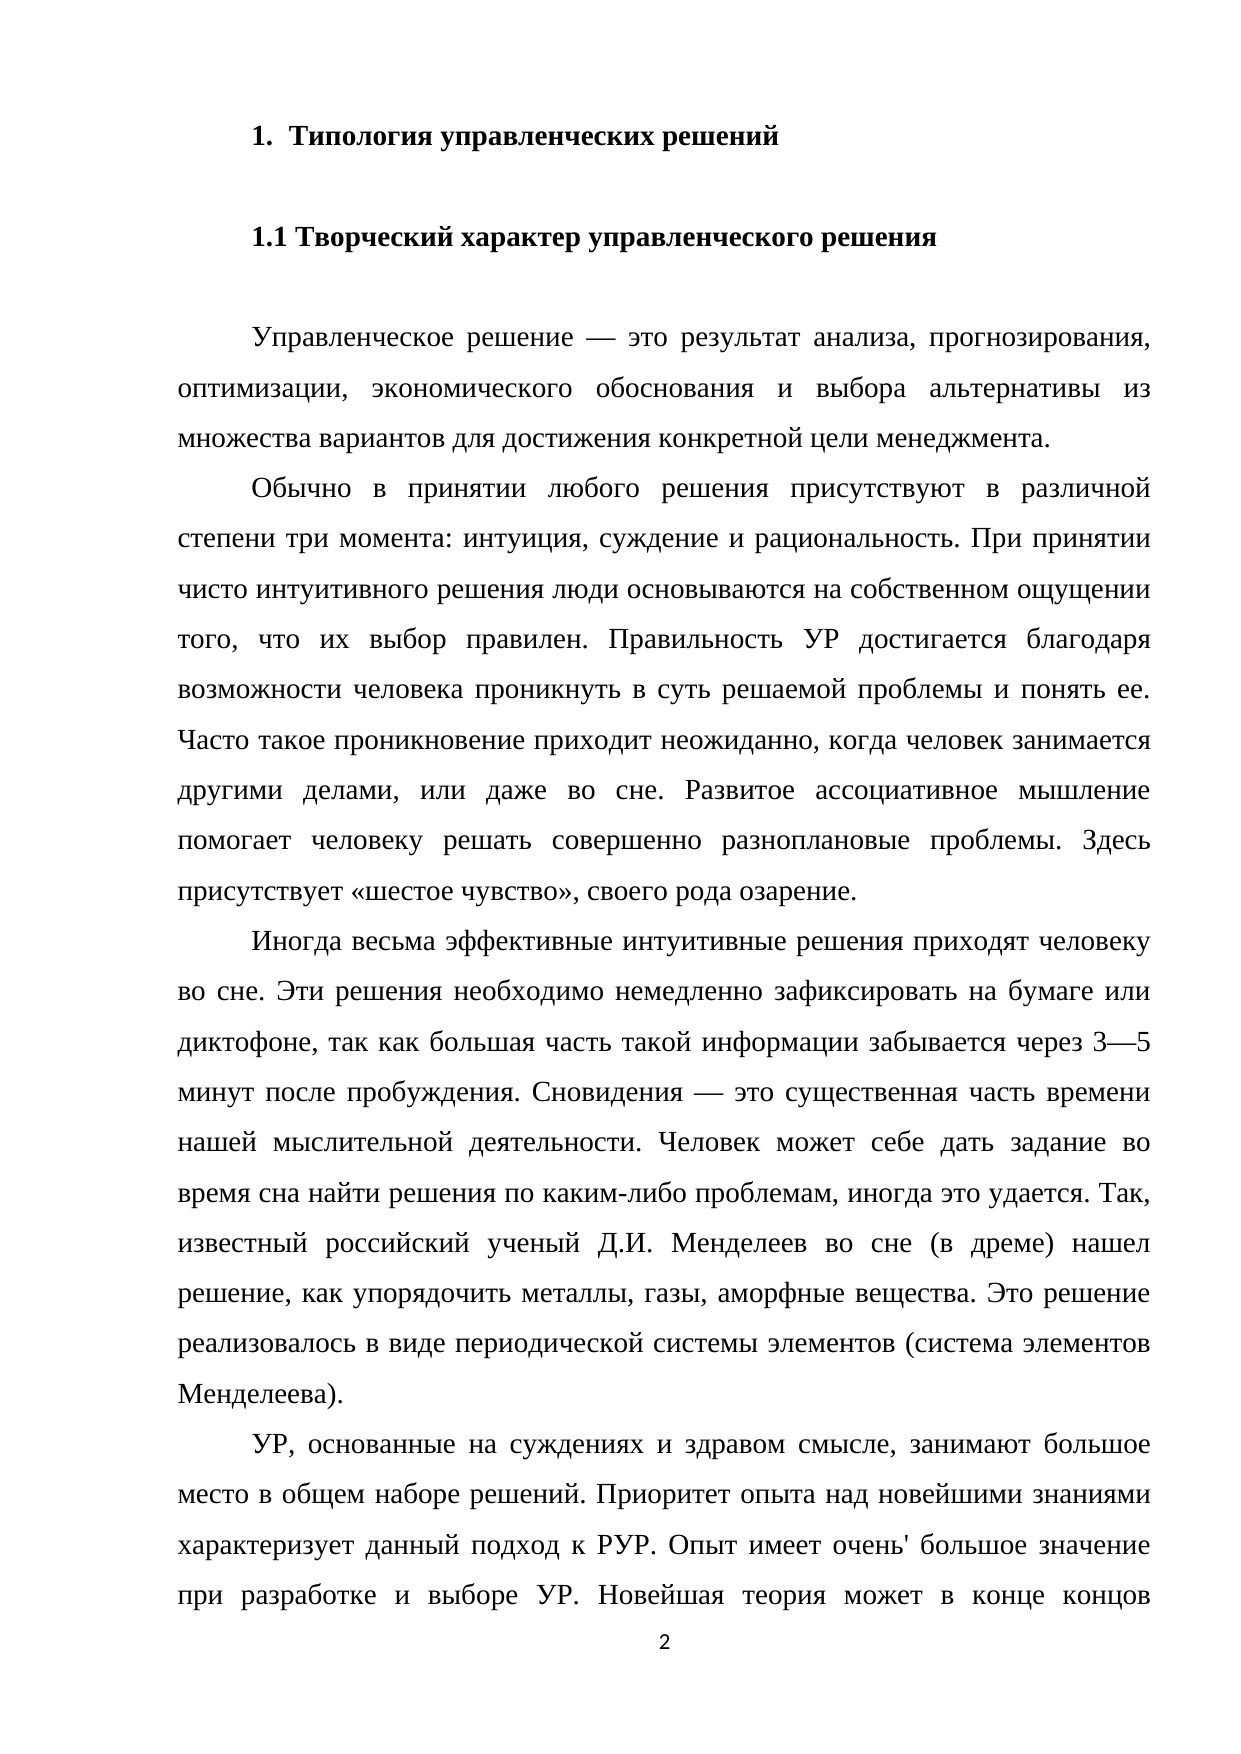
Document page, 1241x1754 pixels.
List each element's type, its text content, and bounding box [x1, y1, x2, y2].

text Иногда весьма эффективные интуитивные решения приходят человеку во сне. Эти решения необходимо немедленно зафиксировать на бумаге или диктофоне, так как большая часть такой информации забывается через 3—5 минут после пробуждения. Сновидения — это существенная часть времени нашей мыслительной деятельности. Человек может себе дать задание во время сна найти решения по каким-либо проблемам, иногда это удается. Так, известный российский ученый Д.И. Менделеев во сне (в дреме) нашел решение, как упорядочить металлы, газы, аморфные вещества. Это решение реализовалось в виде периодической системы элементов (система элементов Менделеева). [177, 923, 1152, 1409]
text 1.1 Творческий характер управленческого решения [177, 219, 1152, 252]
list Типология управленческих решений [251, 118, 1152, 152]
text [177, 1426, 1152, 1611]
text Обычно в принятии любого решения присутствуют в различной степени три момента: интуиция, суждение и рациональность. При принятии чисто интуитивного решения люди основываются на собственном ощущении того, что их выбор правилен. Правильность УР достигается благодаря возможности человека проникнуть в суть решаемой проблемы и понять ее. Часто такое проникновение приходит неожиданно, когда человек занимается другими делами, или даже во сне. Развитое ассоциативное мышление помогает человеку решать совершенно разноплановые проблемы. Здесь присутствует «шестое чувство», своего рода озарение. [177, 470, 1152, 906]
text Управленческое решение — это результат анализа, прогнозирования, оптимизации, экономического обоснования и выбора альтернативы из множества вариантов для достижения конкретной цели менеджмента. [177, 319, 1152, 453]
